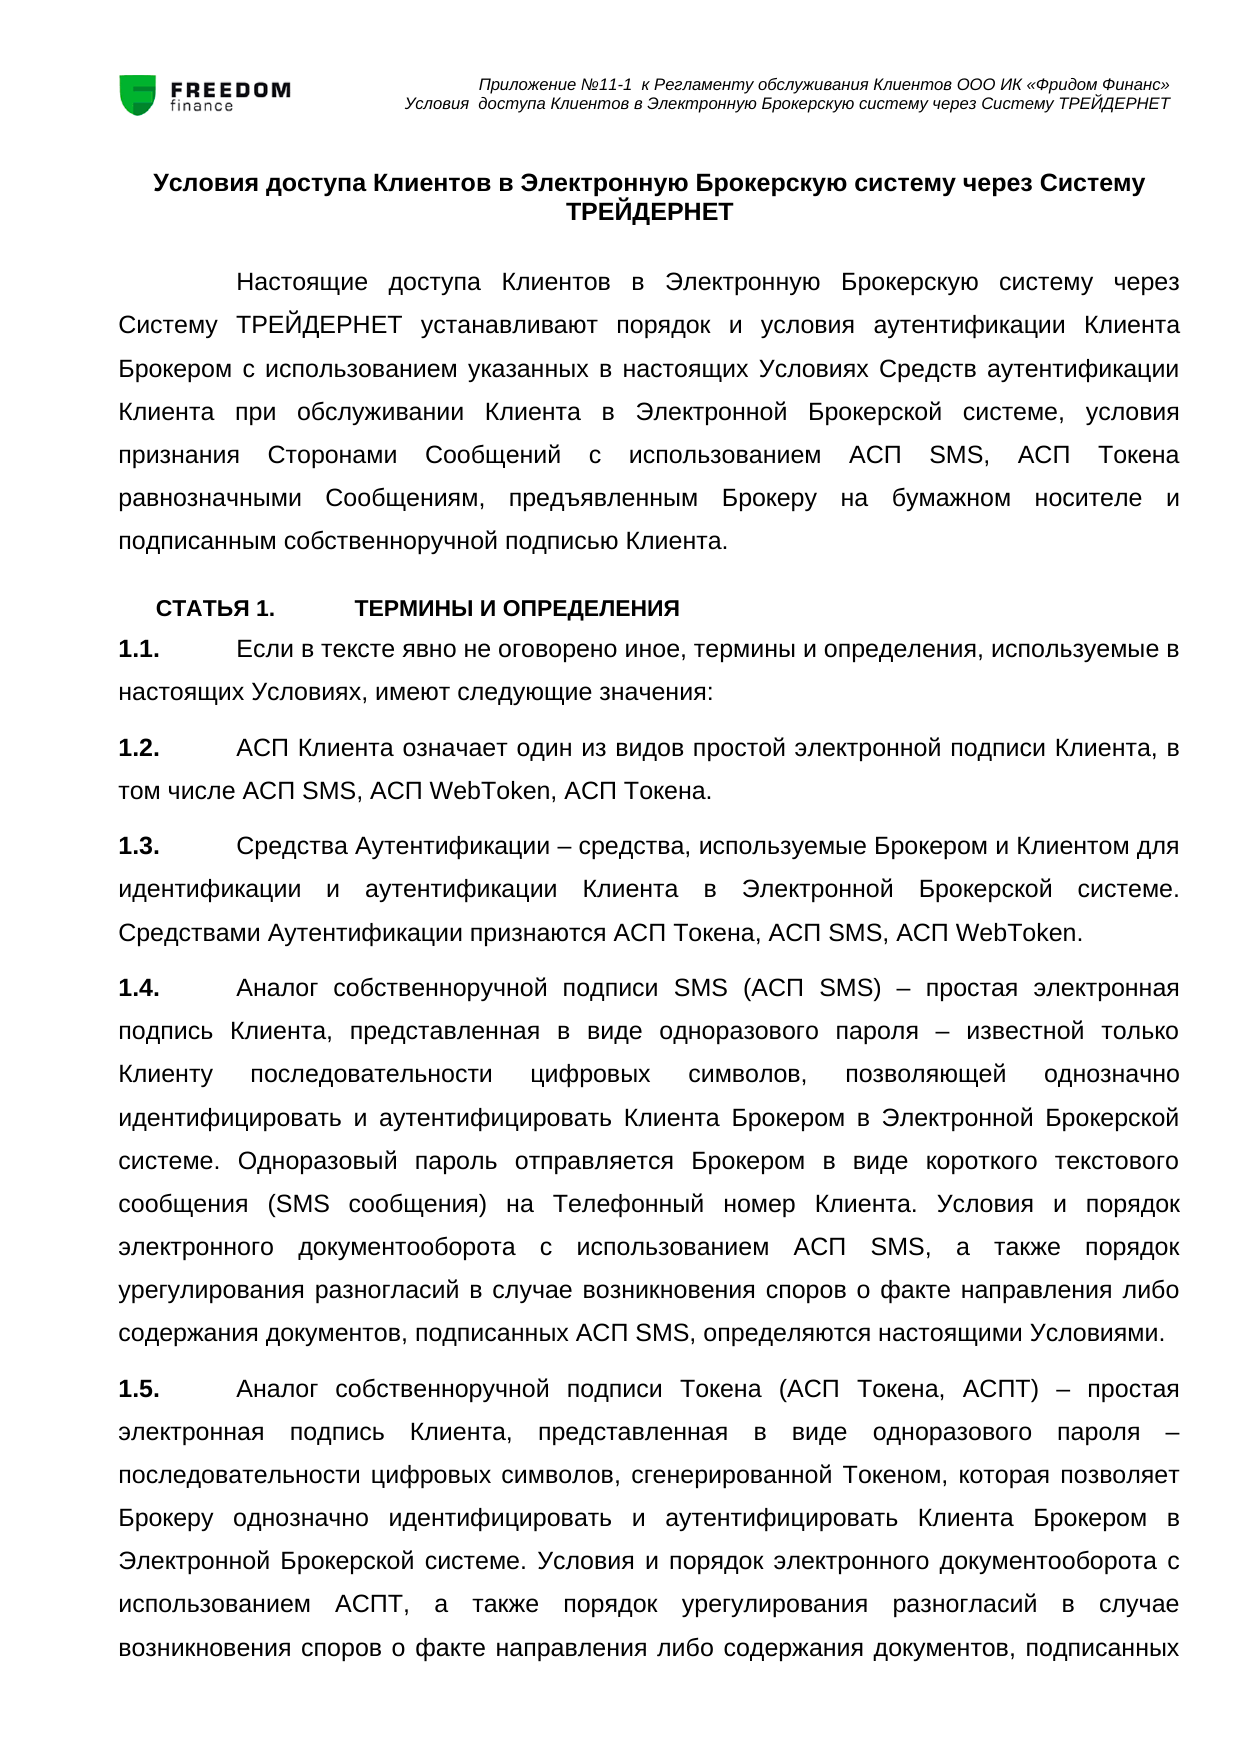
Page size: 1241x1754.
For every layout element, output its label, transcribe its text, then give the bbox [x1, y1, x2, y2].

text Настоящие доступа Клиентов в Электронную Брокерскую систему через Систему ТРЕЙДЕРНЕТ устанавливают порядок и условия аутентификации Клиента Брокером с использованием указанных в настоящих Условиях Средств аутентификации Клиента при обслуживании Клиента в Электронной Брокерской системе, условия признания Сторонами Сообщений с использованием АСП SMS, АСП Токена равнозначными Сообщениям, предъявленным Брокеру на бумажном носителе и подписанным собственноручной подписью Клиента. [118, 267, 1181, 555]
text АСП Клиента означает один из видов простой электронной подписи Клиента, в том числе АСП SMS, АСП WebToken, АСП Токена. [118, 733, 1181, 804]
picture [118, 75, 294, 116]
list ТЕРМИНЫ И ОПРЕДЕЛЕНИЯ [156, 598, 1168, 621]
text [118, 1374, 1181, 1661]
text Условия доступа Клиентов в Электронную Брокерскую систему через Систему ТРЕЙДЕРНЕТ [118, 168, 1181, 225]
text Если в тексте явно не оговорено иное, термины и определения, используемые в настоящих Условиях, имеют следующие значения: [118, 634, 1181, 706]
text Аналог собственноручной подписи SMS (АСП SMS) – простая электронная подпись Клиента, представленная в виде одноразового пароля – известной только Клиенту последовательности цифровых символов, позволяющей однозначно идентифицировать и аутентифицировать Клиента Брокером в Электронной Брокерской системе. Одноразовый пароль отправляется Брокером в виде короткого текстового сообщения (SMS сообщения) на Телефонный номер Клиента. Условия и порядок электронного документооборота с использованием АСП SMS, а также порядок урегулирования разногласий в случае возникновения споров о факте направления либо содержания документов, подписанных АСП SMS, определяются настоящими Условиями. [118, 973, 1181, 1347]
text Средства Аутентификации – средства, используемые Брокером и Клиентом для идентификации и аутентификации Клиента в Электронной Брокерской системе. Средствами Аутентификации признаются АСП Токена, АСП SMS, АСП WebToken. [118, 831, 1181, 946]
